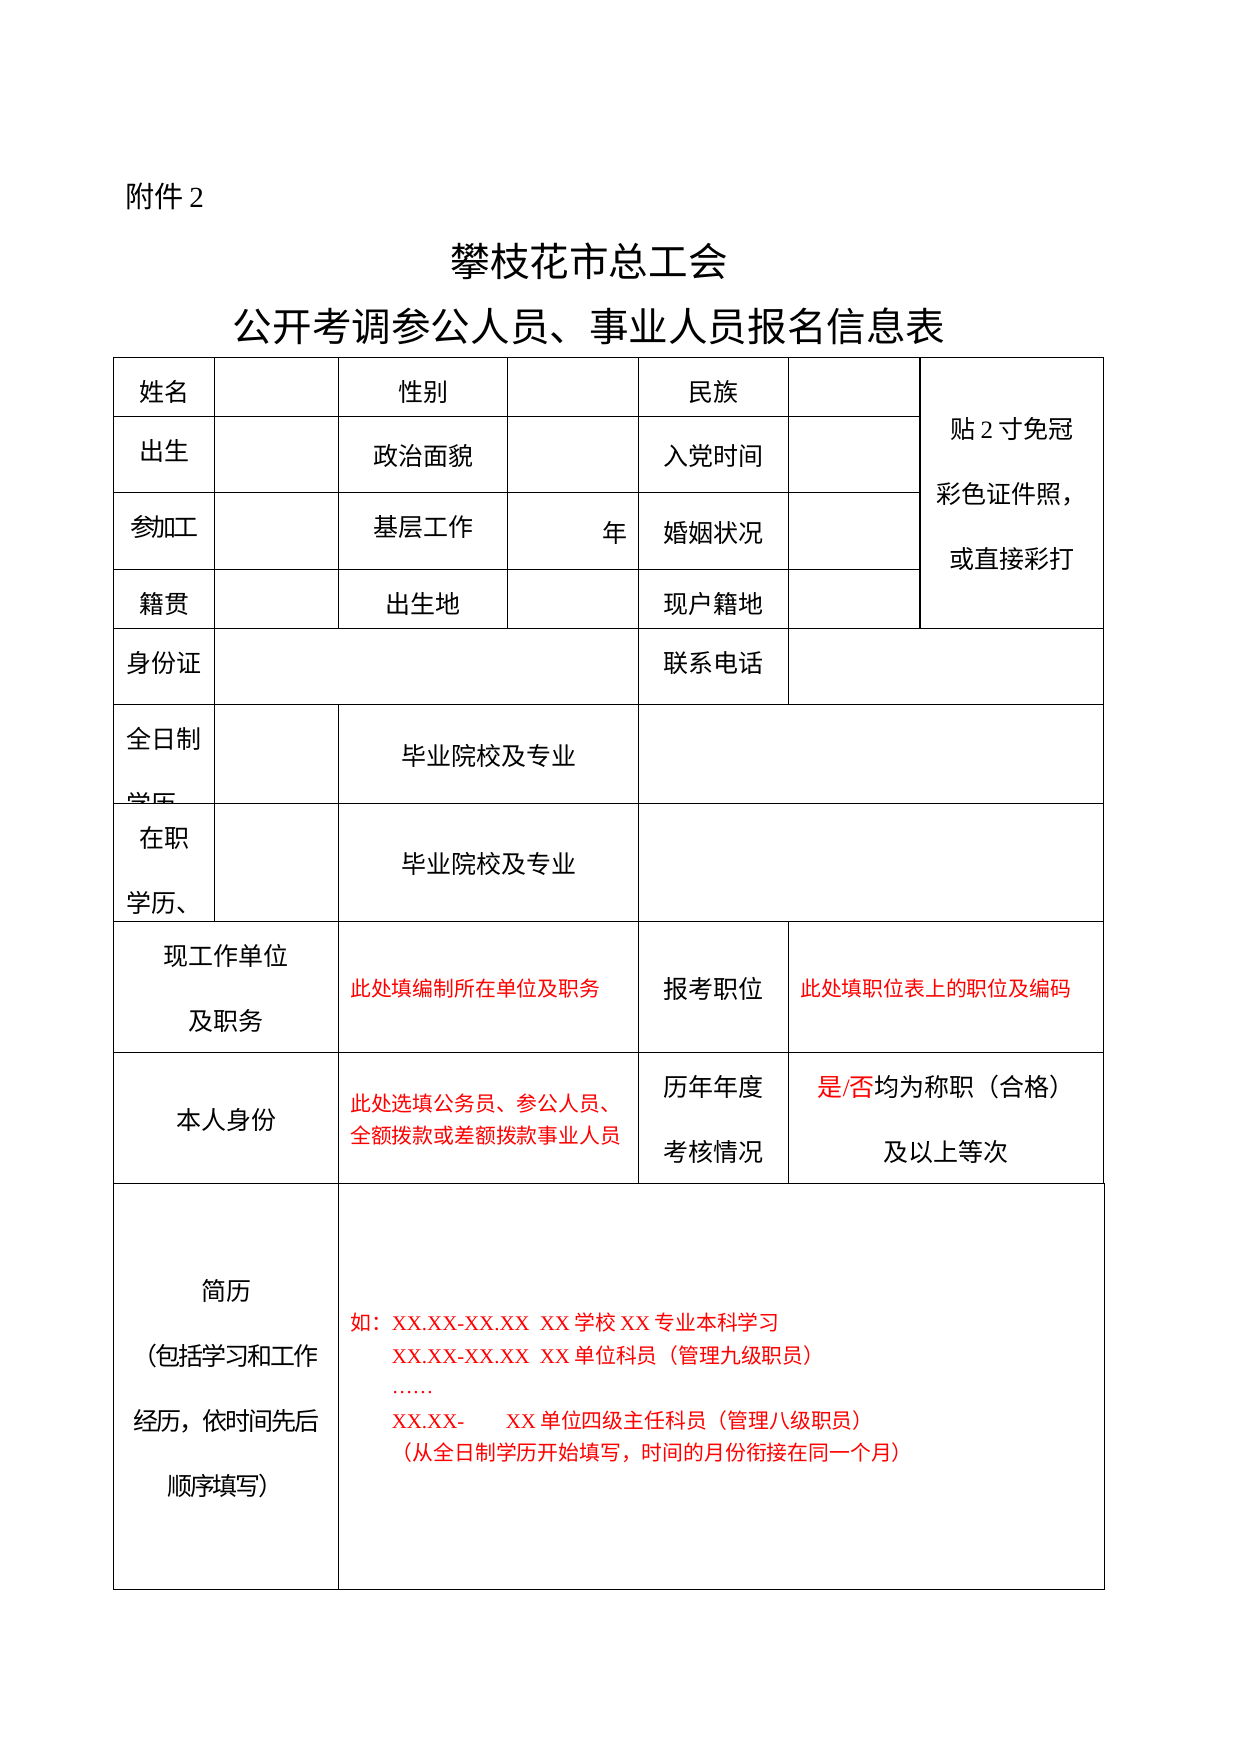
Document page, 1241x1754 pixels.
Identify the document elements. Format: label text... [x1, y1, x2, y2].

text 公开考调参公人员、事业人员报名信息表 [125, 292, 1053, 357]
table_cell 现工作单位 及职务 [114, 922, 338, 1052]
table_cell 全日制 学历、学位 [114, 705, 214, 803]
table_cell [789, 417, 919, 492]
table_header [508, 358, 638, 416]
table_cell 历年年度 考核情况 [639, 1053, 788, 1183]
table_cell 婚姻状况 [639, 493, 788, 569]
table_cell [215, 570, 338, 628]
table_cell [639, 804, 1103, 921]
table_cell [789, 493, 919, 569]
table_cell 毕业院校及专业 [339, 705, 638, 803]
table_header 性别 [339, 358, 507, 416]
table_cell [789, 629, 1103, 704]
table_cell [789, 570, 919, 628]
table_cell 此处选填公务员、参公人员、 全额拨款或差额拨款事业人员 [339, 1053, 638, 1183]
table_cell [639, 705, 1103, 803]
table_cell 籍贯 [114, 570, 214, 628]
table_cell 此处填编制所在单位及职务 [339, 922, 638, 1052]
table_cell [508, 417, 638, 492]
table_cell [215, 417, 338, 492]
table_cell [215, 705, 338, 803]
text 附件2 [125, 162, 1053, 227]
table_cell 入党时间 [639, 417, 788, 492]
table_cell 身份证号码 [114, 629, 214, 704]
table_cell 毕业院校及专业 [339, 804, 638, 921]
table_cell 是/否均为称职（合格） 及以上等次 [789, 1053, 1103, 1183]
table_cell [215, 629, 638, 704]
table_header 贴2寸免冠 彩色证件照， 或直接彩打 [921, 358, 1103, 628]
table_cell 本人身份 [114, 1053, 338, 1183]
table_cell 政治面貌 [339, 417, 507, 492]
table_cell 基层工作 年限 [339, 493, 507, 569]
table_cell [215, 493, 338, 569]
table_cell 此处填职位表上的职位及编码 [789, 922, 1103, 1052]
table_cell 出生地 [339, 570, 507, 628]
table_header [789, 358, 919, 416]
table_cell 现户籍地 [639, 570, 788, 628]
table_cell 出生 年月 [114, 417, 214, 492]
table_cell 参加工作 时间 [114, 493, 214, 569]
table_header [215, 358, 338, 416]
table_cell 报考职位 [639, 922, 788, 1052]
table_cell 联系电话（手机） [639, 629, 788, 704]
table_cell 简历 （包括学习和工作 经历，依时间先后顺序填写） [114, 1184, 338, 1589]
table_header 姓名 [114, 358, 214, 416]
table_cell 年 [508, 493, 638, 569]
table_cell 如：XX.XX-XX.XX XX学校XX专业本科学习 XX.XX-XX.XX XX单位科员（管理九级职员） …… XX.XX- XX单位四级主任科员（管理八级职员） （从全日制学历开始填写，时间的月份衔接在同一个月） [339, 1184, 1104, 1589]
text 攀枝花市总工会 [125, 227, 1053, 292]
table_cell [508, 570, 638, 628]
table_cell 在职 学历、 学位 [114, 804, 214, 921]
table_cell [215, 804, 338, 921]
table_header 民族 [639, 358, 788, 416]
